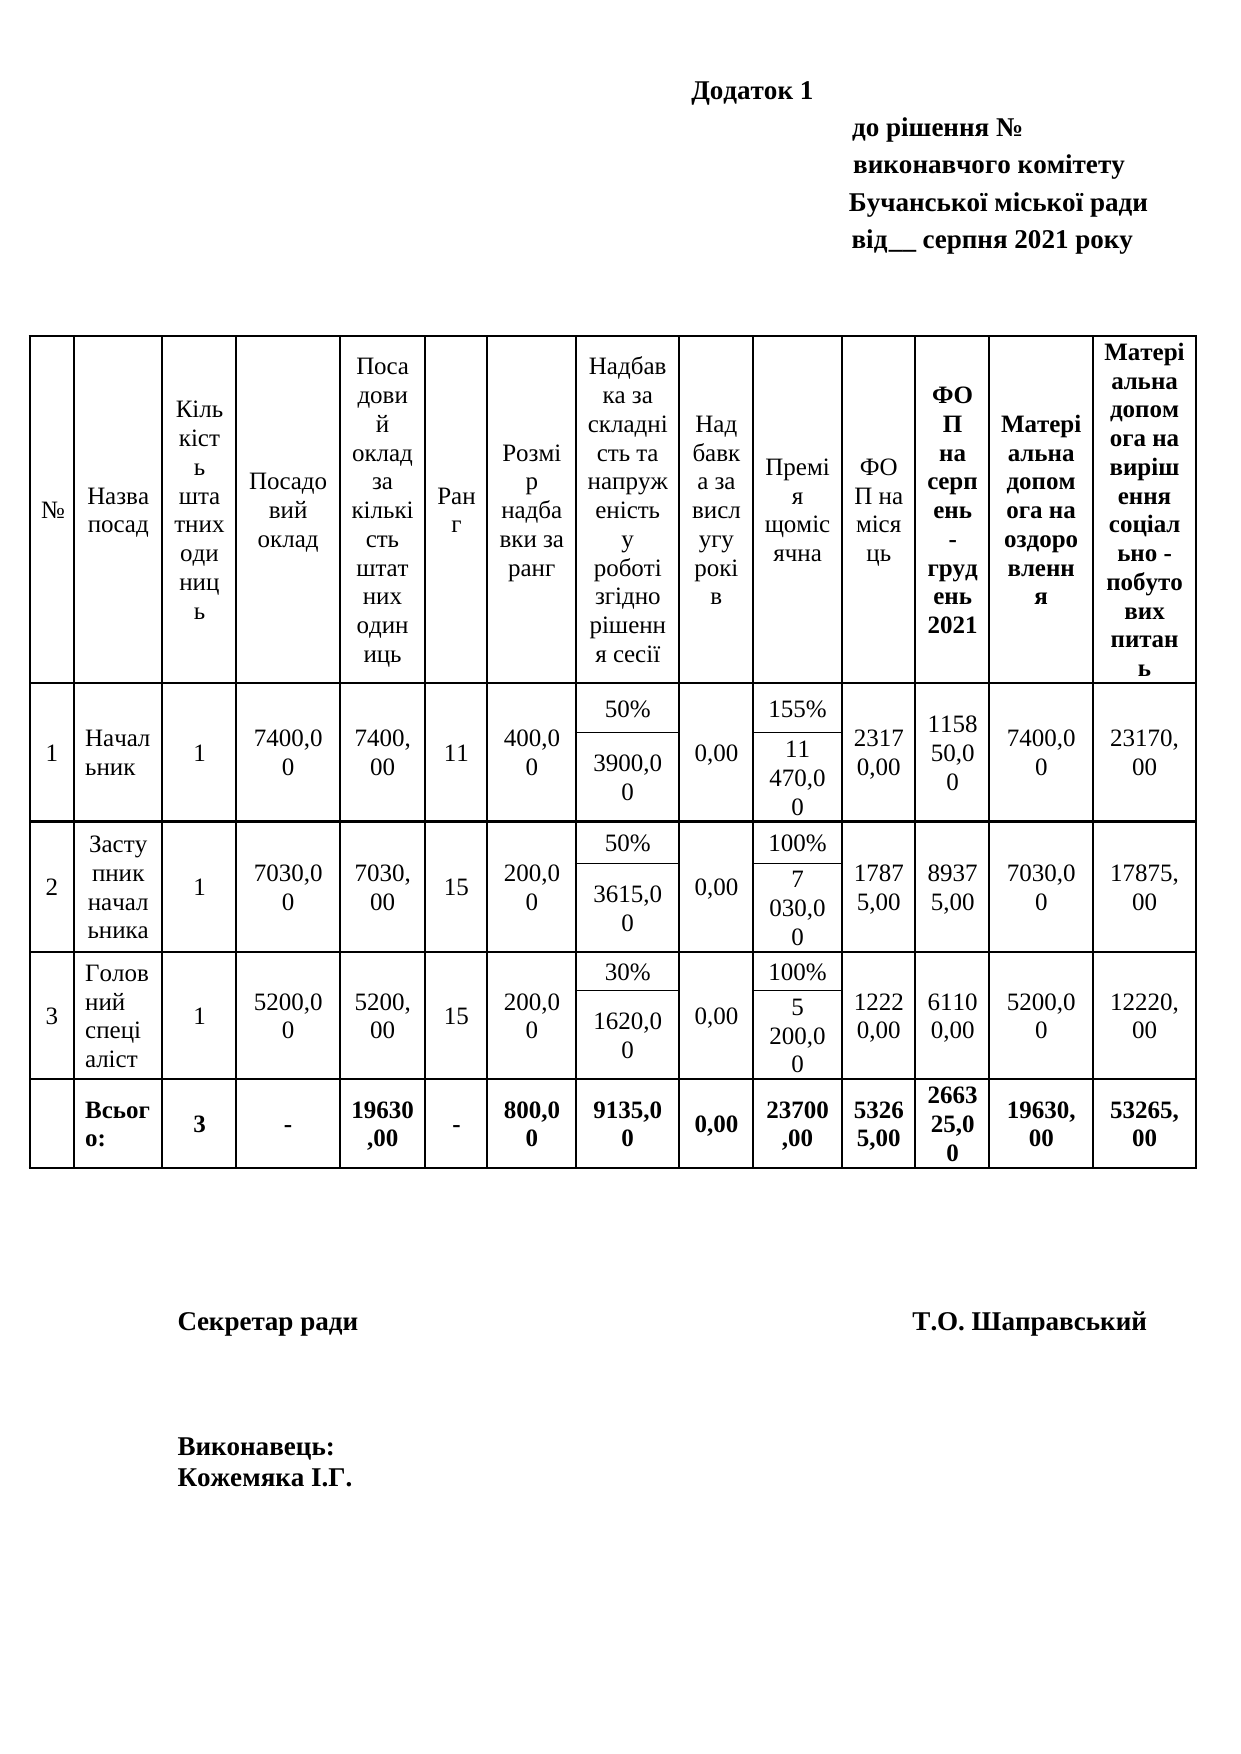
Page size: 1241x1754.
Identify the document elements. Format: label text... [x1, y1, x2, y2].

table_header Ранг [426, 337, 486, 682]
table_cell 1 [163, 953, 235, 1078]
table_cell 7030,00 [237, 823, 339, 951]
table_cell 3 [163, 1080, 235, 1167]
table_cell 0,00 [680, 1080, 752, 1167]
text до рішення № [177, 111, 1152, 142]
table_cell 7030,00 [990, 823, 1092, 951]
table_cell 11 [426, 684, 486, 820]
table_cell 155% [754, 684, 841, 732]
table_cell 2 [31, 823, 73, 951]
table_cell 100% [754, 953, 841, 990]
table_cell 1620,00 [577, 991, 678, 1078]
table_cell Всього: [75, 1080, 161, 1167]
table_cell 12220,00 [1094, 953, 1195, 1078]
table_cell [31, 1080, 73, 1167]
table_cell 0,00 [680, 823, 752, 951]
text Секретар ради Т.О. Шаправський [177, 1306, 1152, 1337]
table_cell 0,00 [680, 953, 752, 1078]
table_cell 0,00 [680, 684, 752, 820]
table_header Розмір надбавки за ранг [488, 337, 575, 682]
table_cell 1 [163, 823, 235, 951]
table_cell 7030,00 [341, 823, 424, 951]
table_cell 11 470,00 [754, 733, 841, 820]
table_cell 100% [754, 823, 841, 862]
table_cell 5200,00 [237, 953, 339, 1078]
table_header Премія щомісячна [754, 337, 841, 682]
table_cell 115850,00 [916, 684, 988, 820]
table_cell 30% [577, 953, 678, 990]
table_header № [31, 337, 73, 682]
text Виконавець: [177, 1430, 1152, 1461]
table_cell 61100,00 [916, 953, 988, 1078]
table_cell 5200,00 [990, 953, 1092, 1078]
text Бучанської міської ради [177, 186, 1152, 217]
table_cell 1 [163, 684, 235, 820]
table_cell 1 [31, 684, 73, 820]
table_cell 3 [31, 953, 73, 1078]
table_cell 15 [426, 823, 486, 951]
table_cell 266325,00 [916, 1080, 988, 1167]
text виконавчого комітету [177, 148, 1152, 179]
table_header Матеріальна допомога на оздоровлення [990, 337, 1092, 682]
table_cell 19630,00 [990, 1080, 1092, 1167]
table_cell 5200,00 [341, 953, 424, 1078]
table_cell Заступник начальника [75, 823, 161, 951]
table_cell 7400,00 [237, 684, 339, 820]
table_header Кількість штатних одиниць [163, 337, 235, 682]
table_cell - [237, 1080, 339, 1167]
table_cell Начальник [75, 684, 161, 820]
table_cell 50% [577, 823, 678, 862]
table_cell 9135,00 [577, 1080, 678, 1167]
table_cell 17875,00 [1094, 823, 1195, 951]
table_cell 23700,00 [754, 1080, 841, 1167]
table_cell 400,00 [488, 684, 575, 820]
table_header Матеріальна допомога на вирішення соціально - побутових питань [1094, 337, 1195, 682]
table_cell 3900,00 [577, 733, 678, 820]
table_cell 7400,00 [990, 684, 1092, 820]
text від__ серпня 2021 року [177, 223, 1152, 254]
table_cell 50% [577, 684, 678, 732]
table_cell 53265,00 [843, 1080, 914, 1167]
text Додаток 1 [177, 74, 1152, 105]
table_cell 19630,00 [341, 1080, 424, 1167]
table_cell 23170,00 [843, 684, 914, 820]
table_cell 3615,00 [577, 864, 678, 951]
table_cell 7400,00 [341, 684, 424, 820]
table_header Посадовий оклад [237, 337, 339, 682]
table_cell 7 030,00 [754, 864, 841, 951]
table_cell 5 200,00 [754, 991, 841, 1078]
table_header Надбавка за складність та напруженість у роботі згідно рішення сесії [577, 337, 678, 682]
table_cell - [426, 1080, 486, 1167]
table_cell 800,00 [488, 1080, 575, 1167]
table_cell Головний спеціаліст [75, 953, 161, 1078]
table_cell 17875,00 [843, 823, 914, 951]
table_header Назва посад [75, 337, 161, 682]
table_cell 200,00 [488, 953, 575, 1078]
table_cell 53265,00 [1094, 1080, 1195, 1167]
table_cell 15 [426, 953, 486, 1078]
table_header Надбавка за вислугу років [680, 337, 752, 682]
table_cell 12220,00 [843, 953, 914, 1078]
table_header Посадовий оклад за кількість штатних одиниць [341, 337, 424, 682]
table_header ФОП на серпень - грудень 2021 [916, 337, 988, 682]
table_cell 23170,00 [1094, 684, 1195, 820]
table_cell 89375,00 [916, 823, 988, 951]
text Кожемяка І.Г. [177, 1461, 1152, 1492]
table_cell 200,00 [488, 823, 575, 951]
table_header ФОП на місяць [843, 337, 914, 682]
